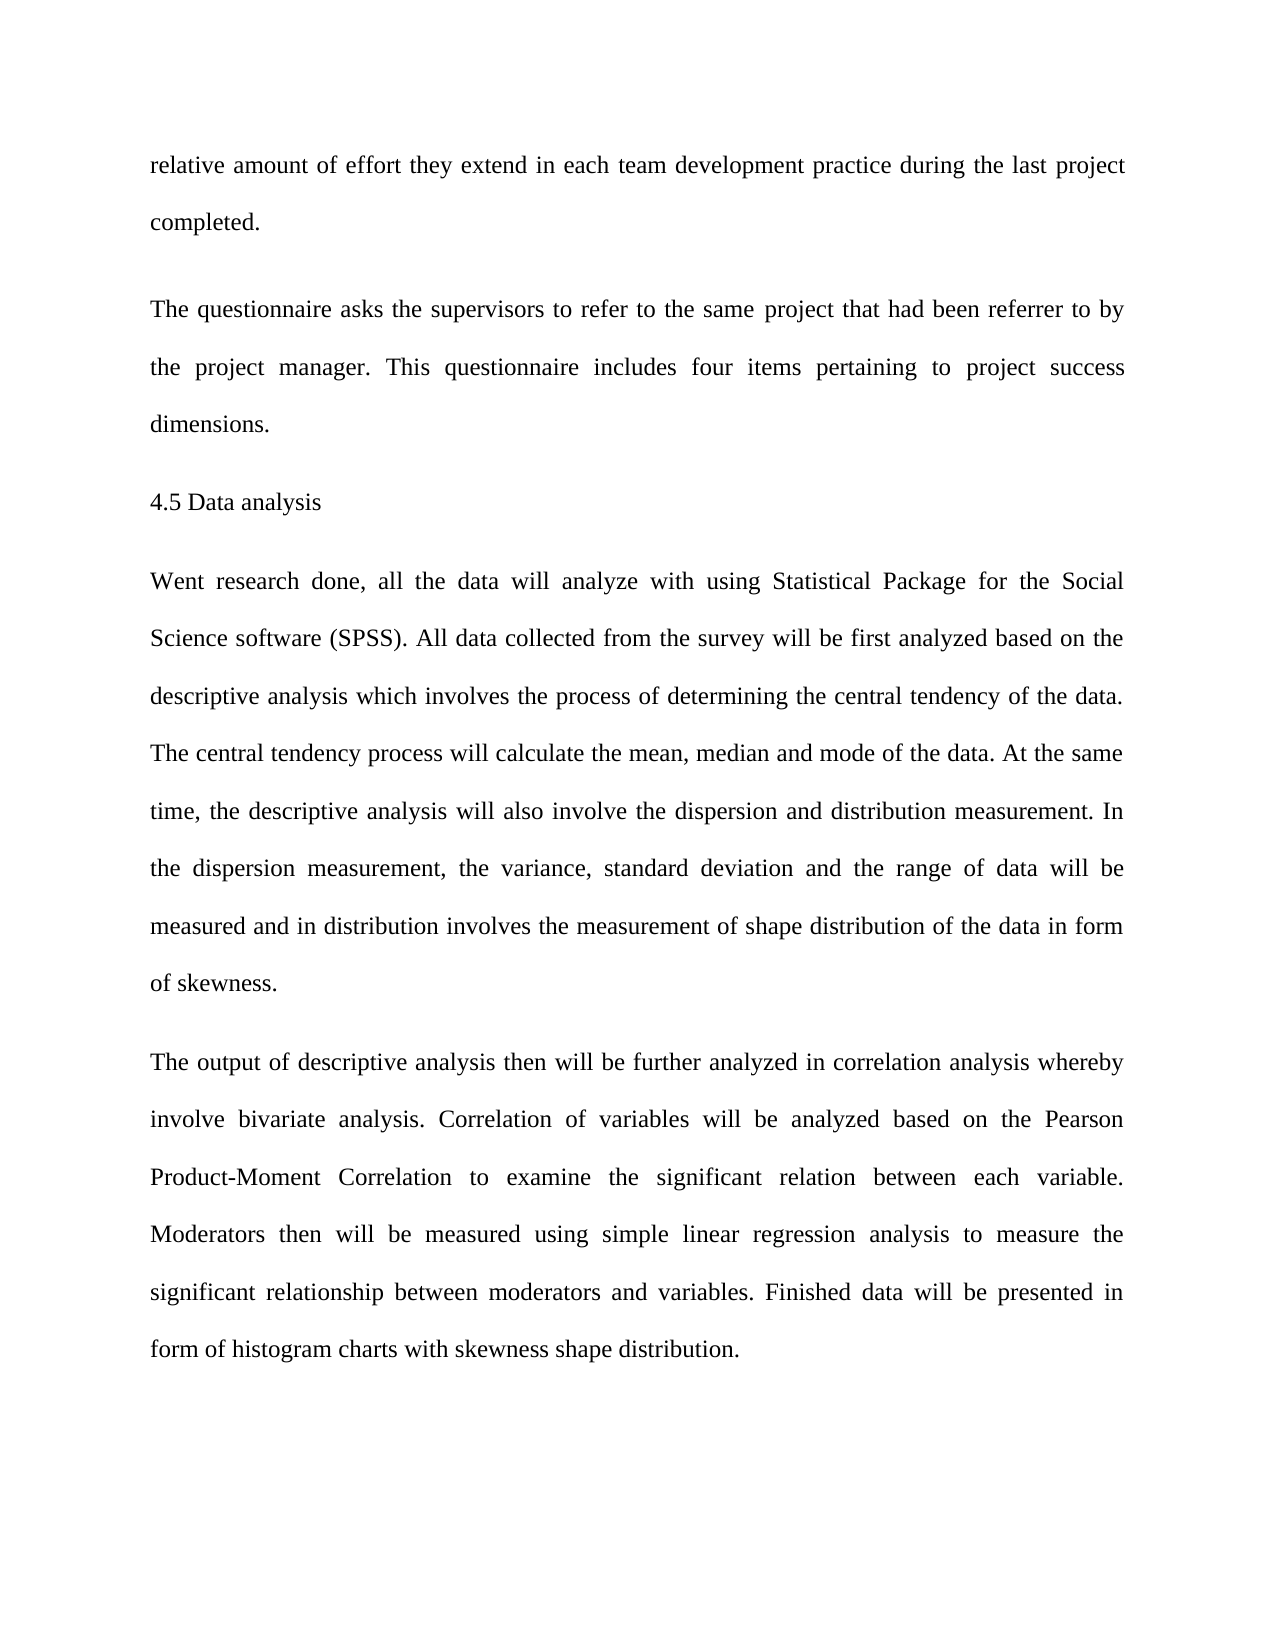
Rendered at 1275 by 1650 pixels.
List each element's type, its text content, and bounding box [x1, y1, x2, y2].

text The questionnaire asks the supervisors to refer to the same project that had been referrer to by the project manager. This questionnaire includes four items pertaining to project success dimensions. [150, 294, 1125, 438]
text 4.5 Data analysis [150, 487, 1125, 516]
text Went research done, all the data will analyze with using Statistical Package for the Social Science software (SPSS). All data collected from the survey will be first analyzed based on the descriptive analysis which involves the process of determining the central tendency of the data. The central tendency process will calculate the mean, median and mode of the data. At the same time, the descriptive analysis will also involve the dispersion and distribution measurement. In the dispersion measurement, the variance, standard deviation and the range of data will be measured and in distribution involves the measurement of shape distribution of the data in form of skewness. [150, 566, 1125, 997]
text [150, 150, 1125, 236]
text The output of descriptive analysis then will be further analyzed in correlation analysis whereby involve bivariate analysis. Correlation of variables will be analyzed based on the Pearson Product-Moment Correlation to examine the significant relation between each variable. Moderators then will be measured using simple linear regression analysis to measure the significant relationship between moderators and variables. Finished data will be presented in form of histogram charts with skewness shape distribution. [150, 1047, 1125, 1363]
